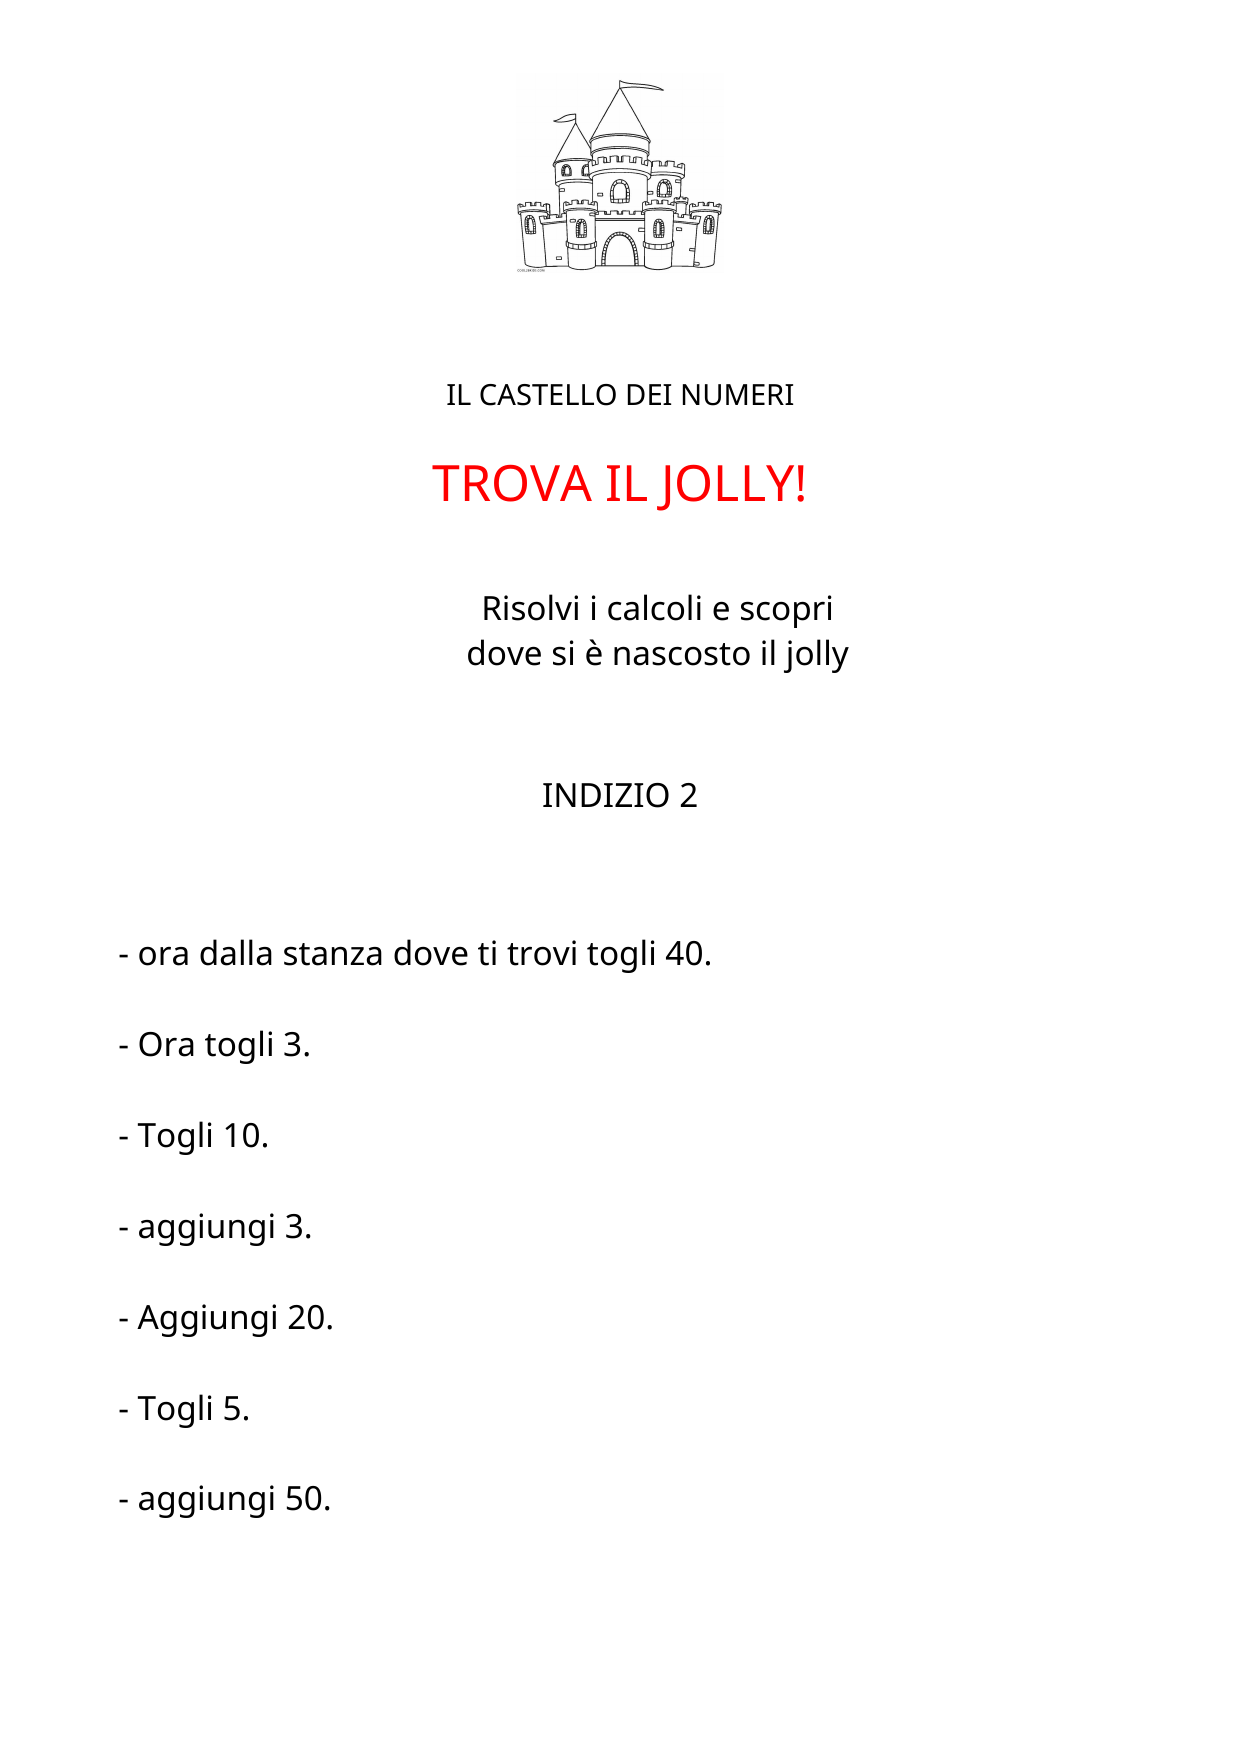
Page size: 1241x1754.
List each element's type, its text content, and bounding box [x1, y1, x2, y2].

text - Aggiungi 20. [118, 1293, 1122, 1339]
text - Ora togli 3. [118, 1021, 1122, 1066]
text - aggiungi 50. [118, 1475, 1122, 1521]
picture [516, 73, 725, 273]
text - ora dalla stanza dove ti trovi togli 40. [118, 930, 1122, 976]
text IL CASTELLO DEI NUMERI [118, 374, 1122, 414]
text - Togli 10. [118, 1112, 1122, 1157]
text - aggiungi 3. [118, 1203, 1122, 1248]
text - Togli 5. [118, 1384, 1122, 1430]
text TROVA IL JOLLY! [118, 448, 1122, 516]
text INDIZIO 2 [118, 772, 1122, 818]
text Risolvi i calcoli e scopri dove si è nascosto il jolly [193, 584, 1122, 675]
